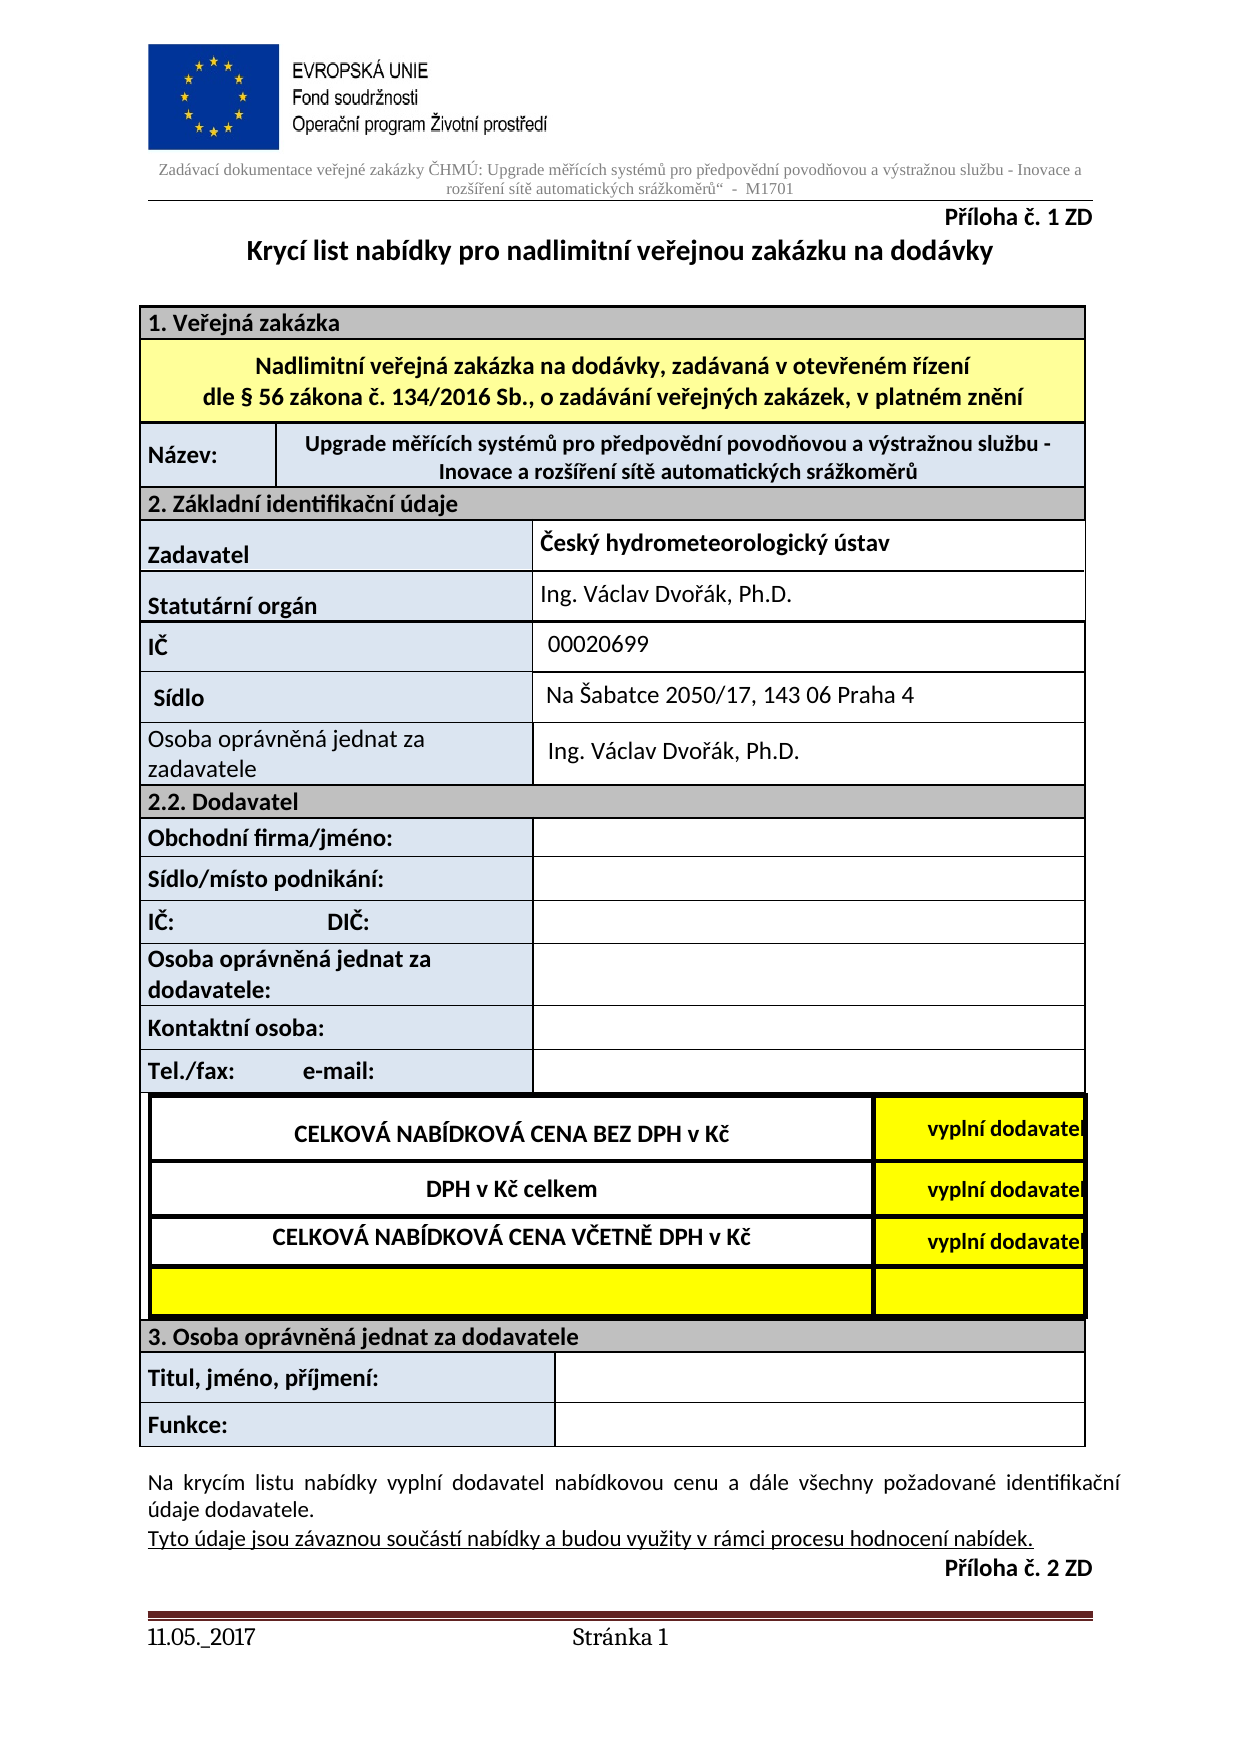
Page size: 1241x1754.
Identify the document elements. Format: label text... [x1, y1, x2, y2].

table_cell [534, 1006, 1084, 1049]
table_cell Osoba oprávněná jednat za zadavatele [141, 723, 532, 784]
table_cell Titul, jméno, příjmení: [141, 1353, 554, 1402]
table_cell Osoba oprávněná jednat za dodavatele: [141, 944, 532, 1005]
text Tyto údaje jsou závaznou součástí nabídky a budou využity v rámci procesu hodnocení nabídek. [148, 1524, 1122, 1552]
table_cell IČ: DIČ: [141, 901, 532, 943]
table_cell 2.2. Dodavatel [141, 786, 1084, 817]
table_cell [534, 1050, 1084, 1092]
table_cell Sídlo/místo podnikání: [141, 857, 532, 900]
text Krycí list nabídky pro nadlimitní veřejnou zakázku na dodávky [148, 232, 1093, 267]
table_cell 2. Základní identifikační údaje [141, 488, 1084, 519]
picture [147, 44, 557, 154]
table_cell [534, 819, 1084, 856]
table_cell [152, 1098, 871, 1159]
table_cell [534, 901, 1084, 943]
table_cell 00020699 [533, 623, 1084, 671]
table_cell Ing. Václav Dvořák, Ph.D. [533, 570, 1085, 620]
table_cell Nadlimitní veřejná zakázka na dodávky, zadávaná v otevřeném řízení dle § 56 zákona č. 134/2016 Sb., o zadávání veřejných zakázek, v platném znění [141, 340, 1084, 421]
table_cell [534, 944, 1084, 1005]
table_cell [556, 1353, 1084, 1402]
table_cell Kontaktní osoba: [141, 1006, 532, 1049]
table_cell Název: [141, 424, 275, 486]
table_cell Statutární orgán [141, 572, 532, 620]
table_cell Tel./fax: e-mail: [141, 1050, 532, 1092]
text Příloha č. 1 ZD [148, 201, 1093, 232]
table_cell Sídlo [141, 672, 532, 722]
table_cell Český hydrometeorologický ústav [533, 521, 1085, 569]
text Příloha č. 2 ZD [148, 1552, 1093, 1582]
table_cell Zadavatel [141, 521, 532, 569]
text Na krycím listu nabídky vyplní dodavatel nabídkovou cenu a dále všechny požadované identifikační údaje dodavatele. [148, 1468, 1122, 1524]
table_cell 3. Osoba oprávněná jednat za dodavatele [141, 1321, 1084, 1351]
table_cell [141, 1093, 148, 1319]
table_cell [152, 1163, 871, 1214]
table_cell Ing. Václav Dvořák, Ph.D. [534, 723, 1084, 784]
table_header 1. Veřejná zakázka [141, 308, 1084, 338]
table_cell Obchodní firma/jméno: [141, 819, 532, 856]
table_cell [556, 1403, 1084, 1446]
table_cell Funkce: [141, 1403, 554, 1446]
table_cell Upgrade měřících systémů pro předpovědní povodňovou a výstražnou službu - Inovace a rozšíření sítě automatických srážkoměrů [277, 424, 1084, 486]
table_cell IČ [141, 623, 532, 671]
table_cell Na Šabatce 2050/17, 143 06 Praha 4 [533, 673, 1084, 722]
table_cell [534, 857, 1084, 900]
table_cell [152, 1219, 871, 1264]
